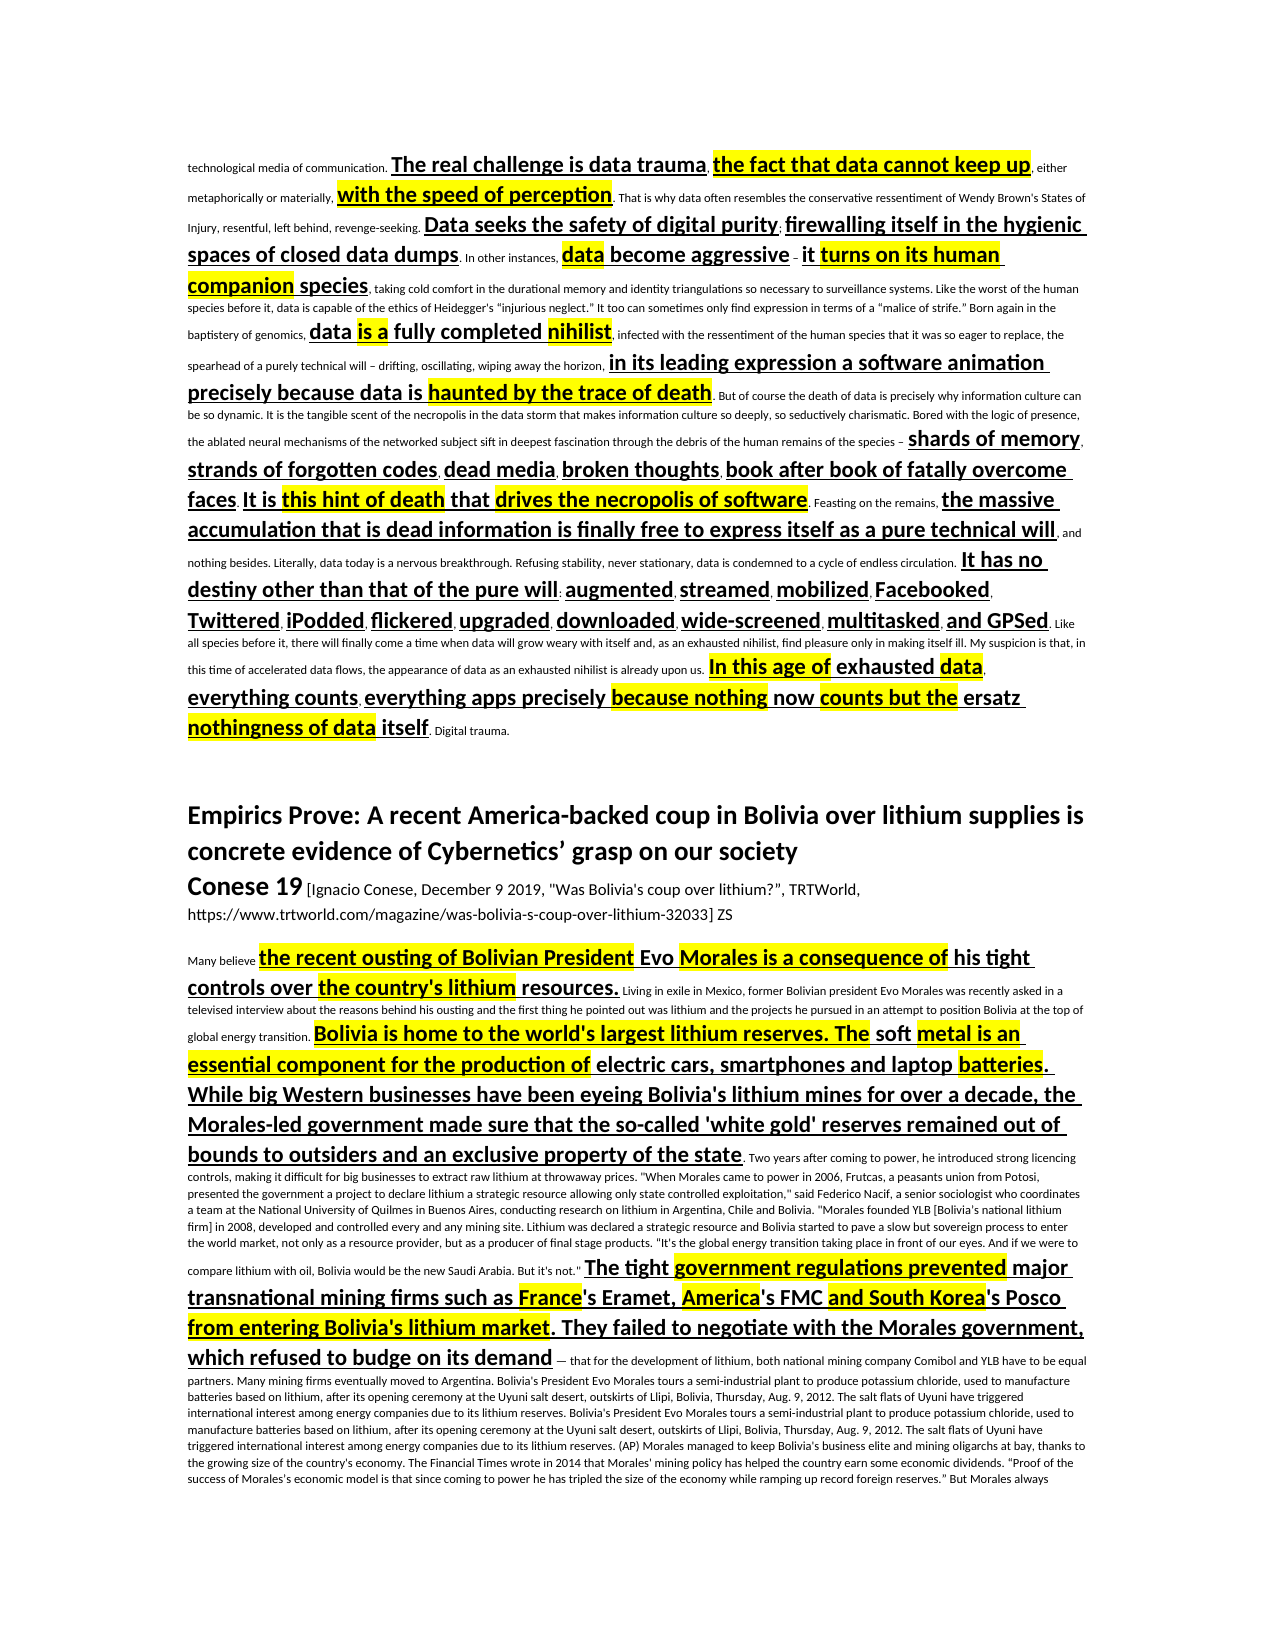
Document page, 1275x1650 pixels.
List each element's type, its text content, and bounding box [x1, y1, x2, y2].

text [187, 150, 1087, 741]
subtitle Empirics Prove: A recent America-backed coup in Bolivia over lithium supplies is concrete evidence of Cybernetics’ grasp on our society [187, 798, 1087, 867]
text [187, 943, 1087, 1487]
text Conese 19 [Ignacio Conese, December 9 2019, "Was Bolivia's coup over lithium?”, TRTWorld, https://www.trtworld.com/magazine/was-bolivia-s-coup-over-lithium-32033] ZS [187, 869, 1087, 924]
